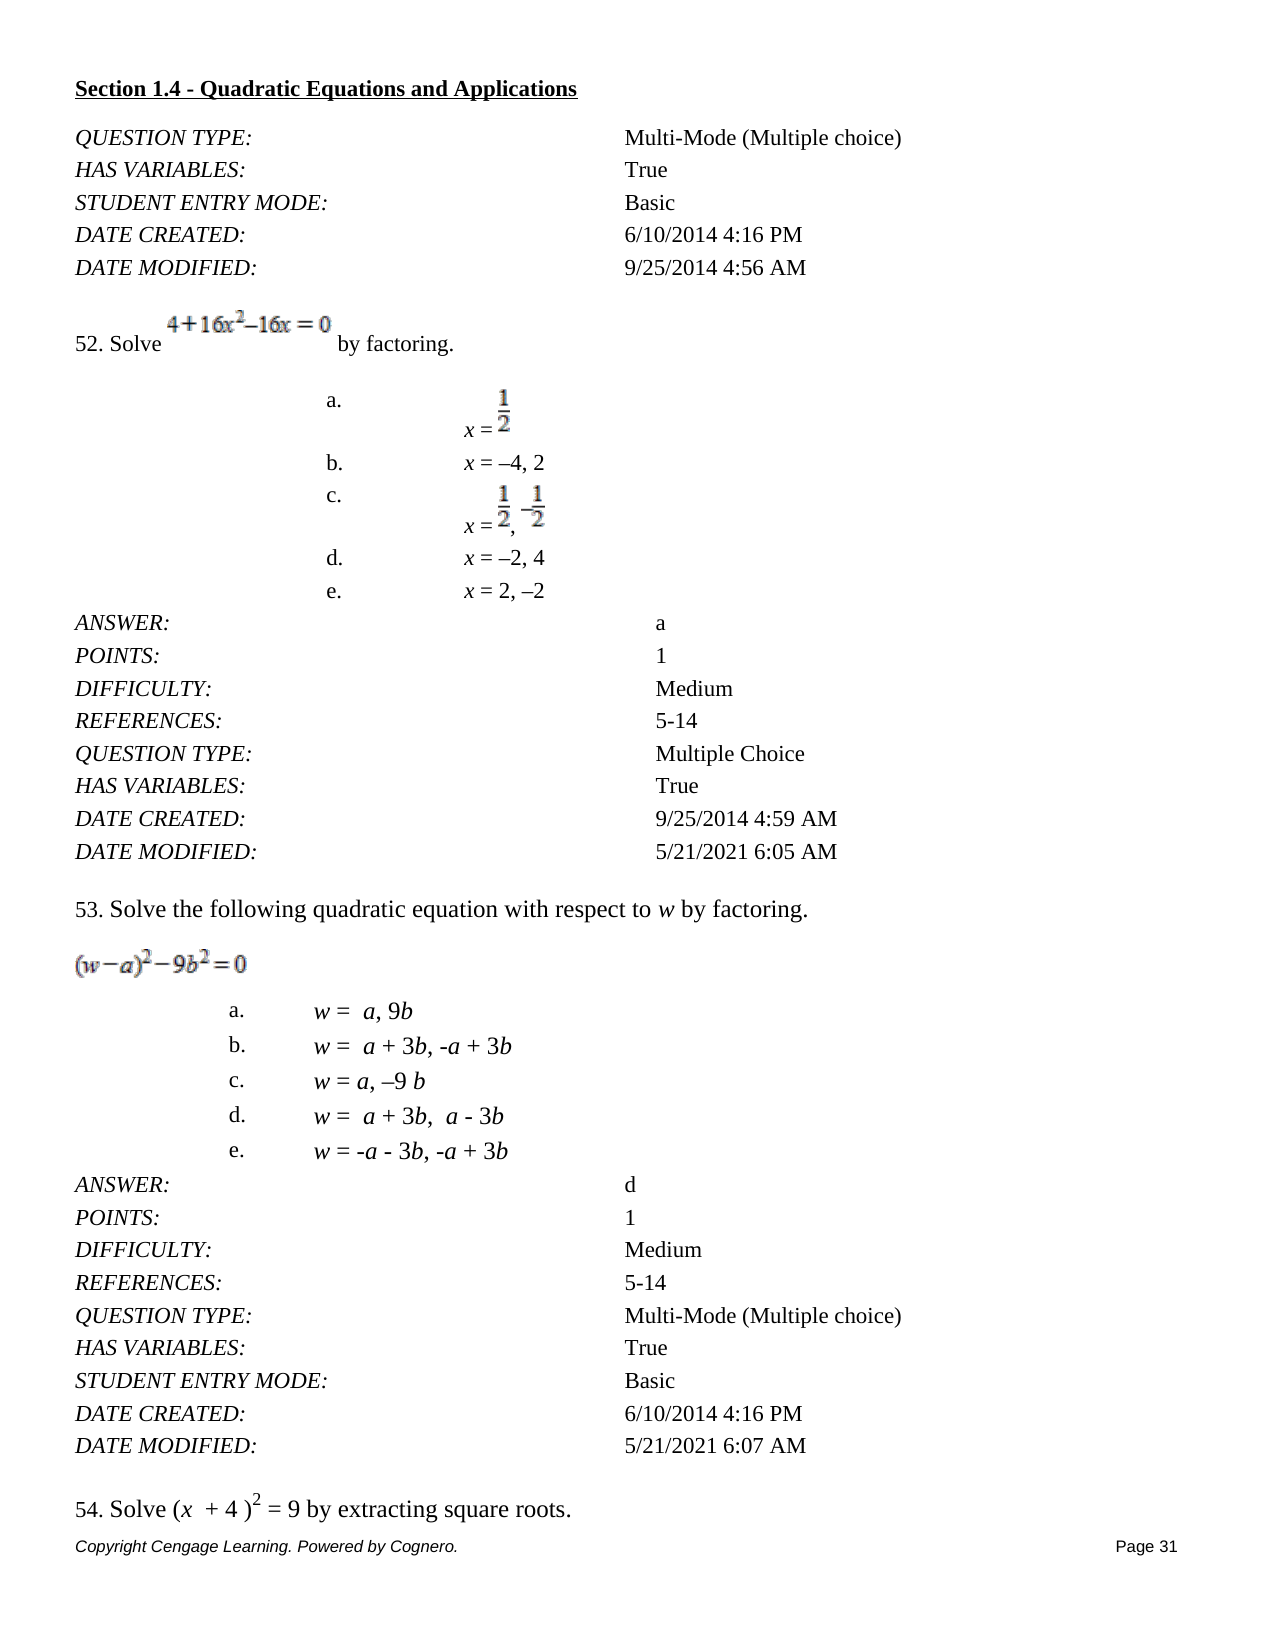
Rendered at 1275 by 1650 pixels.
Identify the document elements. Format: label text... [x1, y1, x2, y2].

picture [498, 385, 510, 438]
picture [75, 949, 247, 994]
picture [521, 481, 545, 533]
table_header 52. Solve by factoring. ​ [75, 311, 1200, 867]
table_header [75, 121, 1200, 284]
picture [167, 310, 332, 352]
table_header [75, 1489, 1200, 1525]
picture [498, 481, 510, 533]
table_header 53. Solve the following quadratic equation with respect to w by factoring. ​ [75, 894, 1200, 1462]
